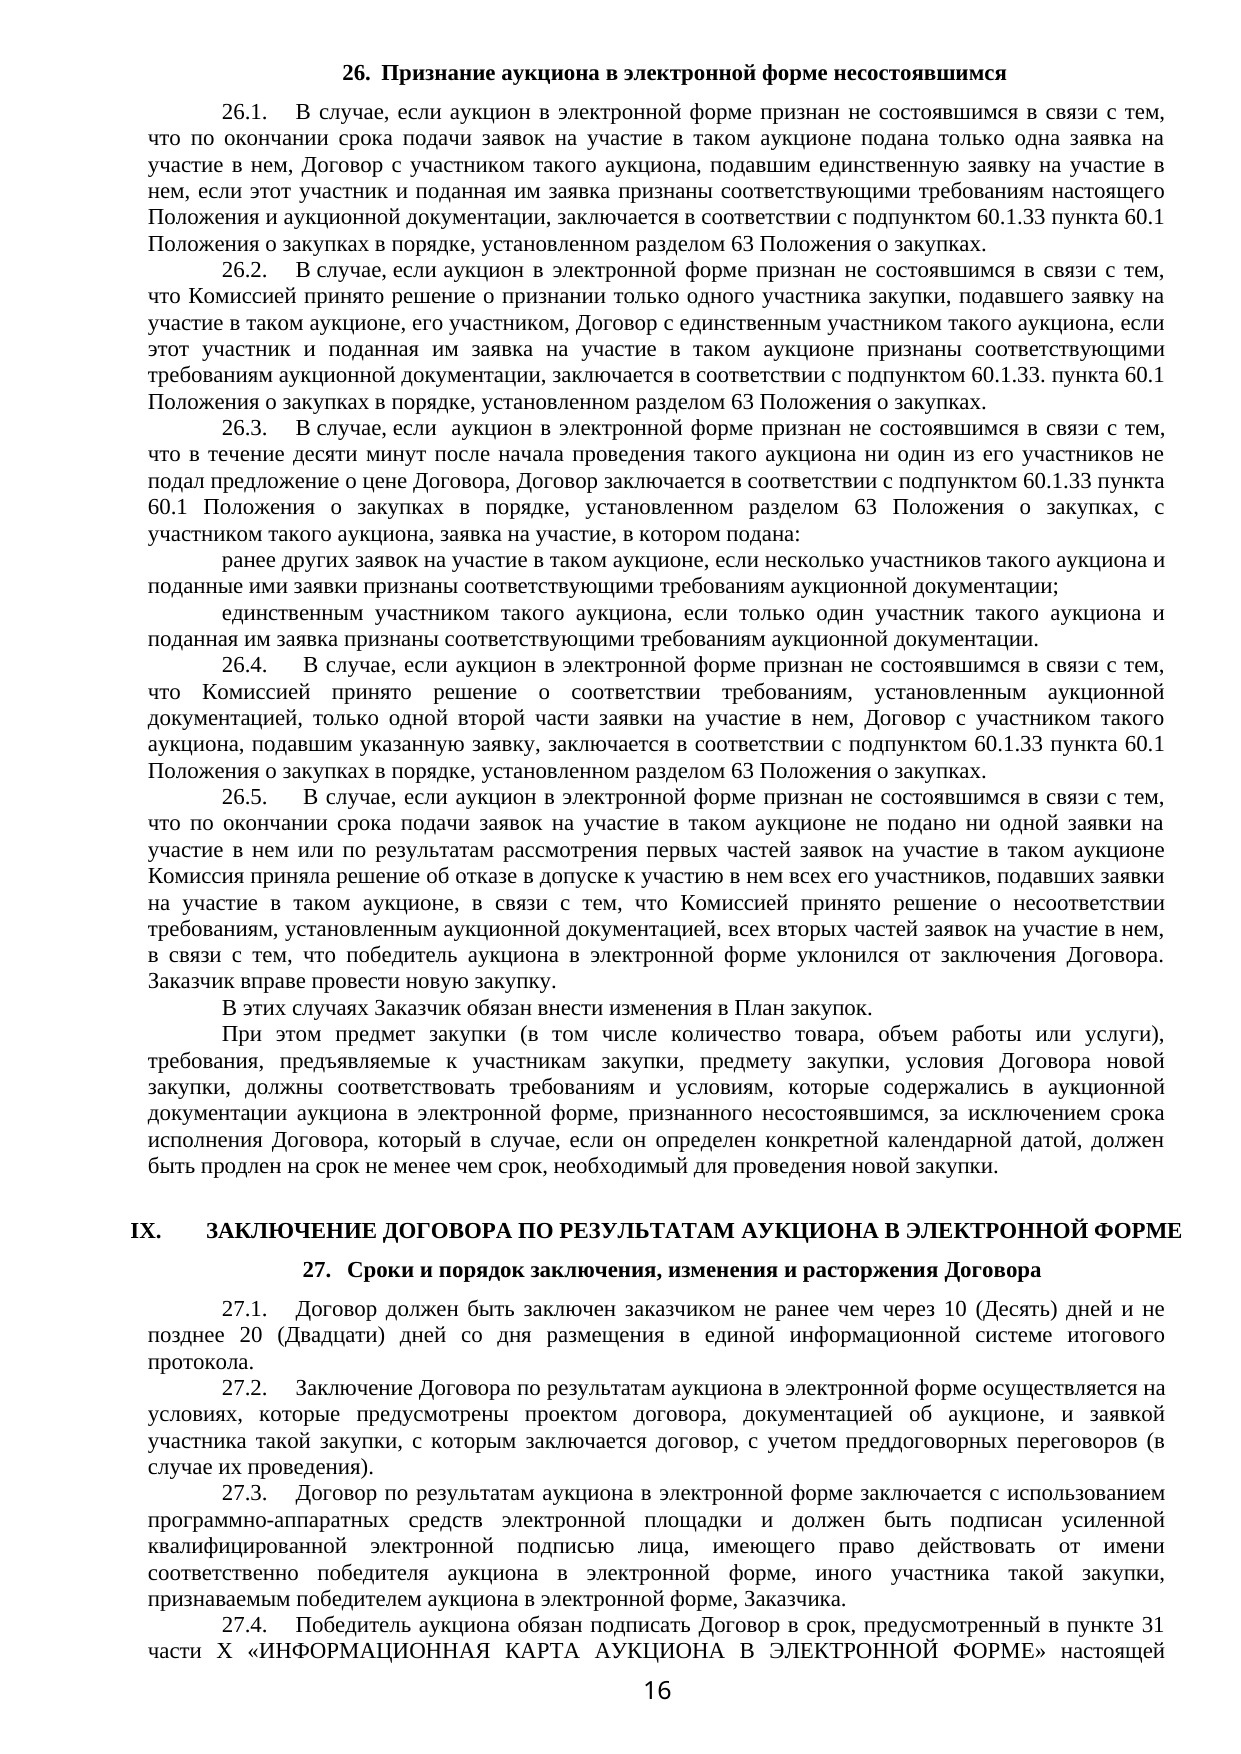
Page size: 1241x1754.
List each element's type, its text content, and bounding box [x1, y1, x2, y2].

subtitle В этих случаях Заказчик обязан внести изменения в План закупок. [222, 994, 1167, 1020]
subtitle В случае, если аукцион в электронной форме признан не состоявшимся в связи с тем, что по окончании срока подачи заявок на участие в таком аукционе не подано ни одной заявки на участие в нем или по результатам рассмотрения первых частей заявок на участие в таком аукционе Комиссия приняла решение об отказе в допуске к участию в нем всех его участников, подавших заявки на участие в таком аукционе, в связи с тем, что Комиссией принято решение о несоответствии требованиям, установленным аукционной документацией, всех вторых частей заявок на участие в нем, в связи с тем, что победитель аукциона в электронной форме уклонился от заключения Договора. Заказчик вправе провести новую закупку. [148, 783, 1167, 994]
subtitle ЗАКЛЮЧЕНИЕ ДОГОВОРА ПО РЕЗУЛЬТАТАМ АУКЦИОНА В ЭЛЕКТРОННОЙ ФОРМЕ [148, 1217, 1196, 1244]
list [148, 1611, 1167, 1664]
subtitle В случае, если аукцион в электронной форме признан не состоявшимся в связи с тем, что Комиссией принято решение о соответствии требованиям, установленным аукционной документацией, только одной второй части заявки на участие в нем, Договор с участником такого аукциона, подавшим указанную заявку, заключается в соответствии с подпунктом 60.1.33 пункта 60.1 Положения о закупках в порядке, установленном разделом 63 Положения о закупках. [148, 651, 1167, 783]
subtitle В случае, если аукцион в электронной форме признан не состоявшимся в связи с тем, что в течение десяти минут после начала проведения такого аукциона ни один из его участников не подал предложение о цене Договора, Договор заключается в соответствии с подпунктом 60.1.33 пункта 60.1 Положения о закупках в порядке, установленном разделом 63 Положения о закупках, с участником такого аукциона, заявка на участие, в котором подана: [148, 414, 1167, 546]
list Договор по результатам аукциона в электронной форме заключается с использованием программно-аппаратных средств электронной площадки и должен быть подписан усиленной квалифицированной электронной подписью лица, имеющего право действовать от имени соответственно победителя аукциона в электронной форме, иного участника такой закупки, признаваемым победителем аукциона в электронной форме, Заказчика. [148, 1479, 1167, 1611]
subtitle В случае, если аукцион в электронной форме признан не состоявшимся в связи с тем, что по окончании срока подачи заявок на участие в таком аукционе подана только одна заявка на участие в нем, Договор с участником такого аукциона, подавшим единственную заявку на участие в нем, если этот участник и поданная им заявка признаны соответствующими требованиям настоящего Положения и аукционной документации, заключается в соответствии с подпунктом 60.1.33 пункта 60.1 Положения о закупках в порядке, установленном разделом 63 Положения о закупках. [148, 98, 1167, 256]
subtitle При этом предмет закупки (в том числе количество товара, объем работы или услуги), требования, предъявляемые к участникам закупки, предмету закупки, условия Договора новой закупки, должны соответствовать требованиям и условиям, которые содержались в аукционной документации аукциона в электронной форме, признанного несостоявшимся, за исключением срока исполнения Договора, который в случае, если он определен конкретной календарной датой, должен быть продлен на срок не менее чем срок, необходимый для проведения новой закупки. [148, 1020, 1167, 1178]
list Заключение Договора по результатам аукциона в электронной форме осуществляется на условиях, которые предусмотрены проектом договора, документацией об аукционе, и заявкой участника такой закупки, с которым заключается договор, с учетом преддоговорных переговоров (в случае их проведения). [148, 1374, 1167, 1479]
subtitle единственным участником такого аукциона, если только один участник такого аукциона и поданная им заявка признаны соответствующими требованиям аукционной документации. [148, 599, 1167, 651]
list Договор должен быть заключен заказчиком не ранее чем через 10 (Десять) дней и не позднее 20 (Двадцати) дней со дня размещения в единой информационной системе итогового протокола. [148, 1295, 1167, 1374]
subtitle Признание аукциона в электронной форме несостоявшимся [182, 59, 1167, 85]
subtitle Сроки и порядок заключения, изменения и расторжения Договора [148, 1256, 1167, 1282]
subtitle ранее других заявок на участие в таком аукционе, если несколько участников такого аукциона и поданные ими заявки признаны соответствующими требованиям аукционной документации; [148, 546, 1167, 599]
subtitle В случае, если аукцион в электронной форме признан не состоявшимся в связи с тем, что Комиссией принято решение о признании только одного участника закупки, подавшего заявку на участие в таком аукционе, его участником, Договор с единственным участником такого аукциона, если этот участник и поданная им заявка на участие в таком аукционе признаны соответствующими требованиям аукционной документации, заключается в соответствии с подпунктом 60.1.33. пункта 60.1 Положения о закупках в порядке, установленном разделом 63 Положения о закупках. [148, 256, 1167, 414]
